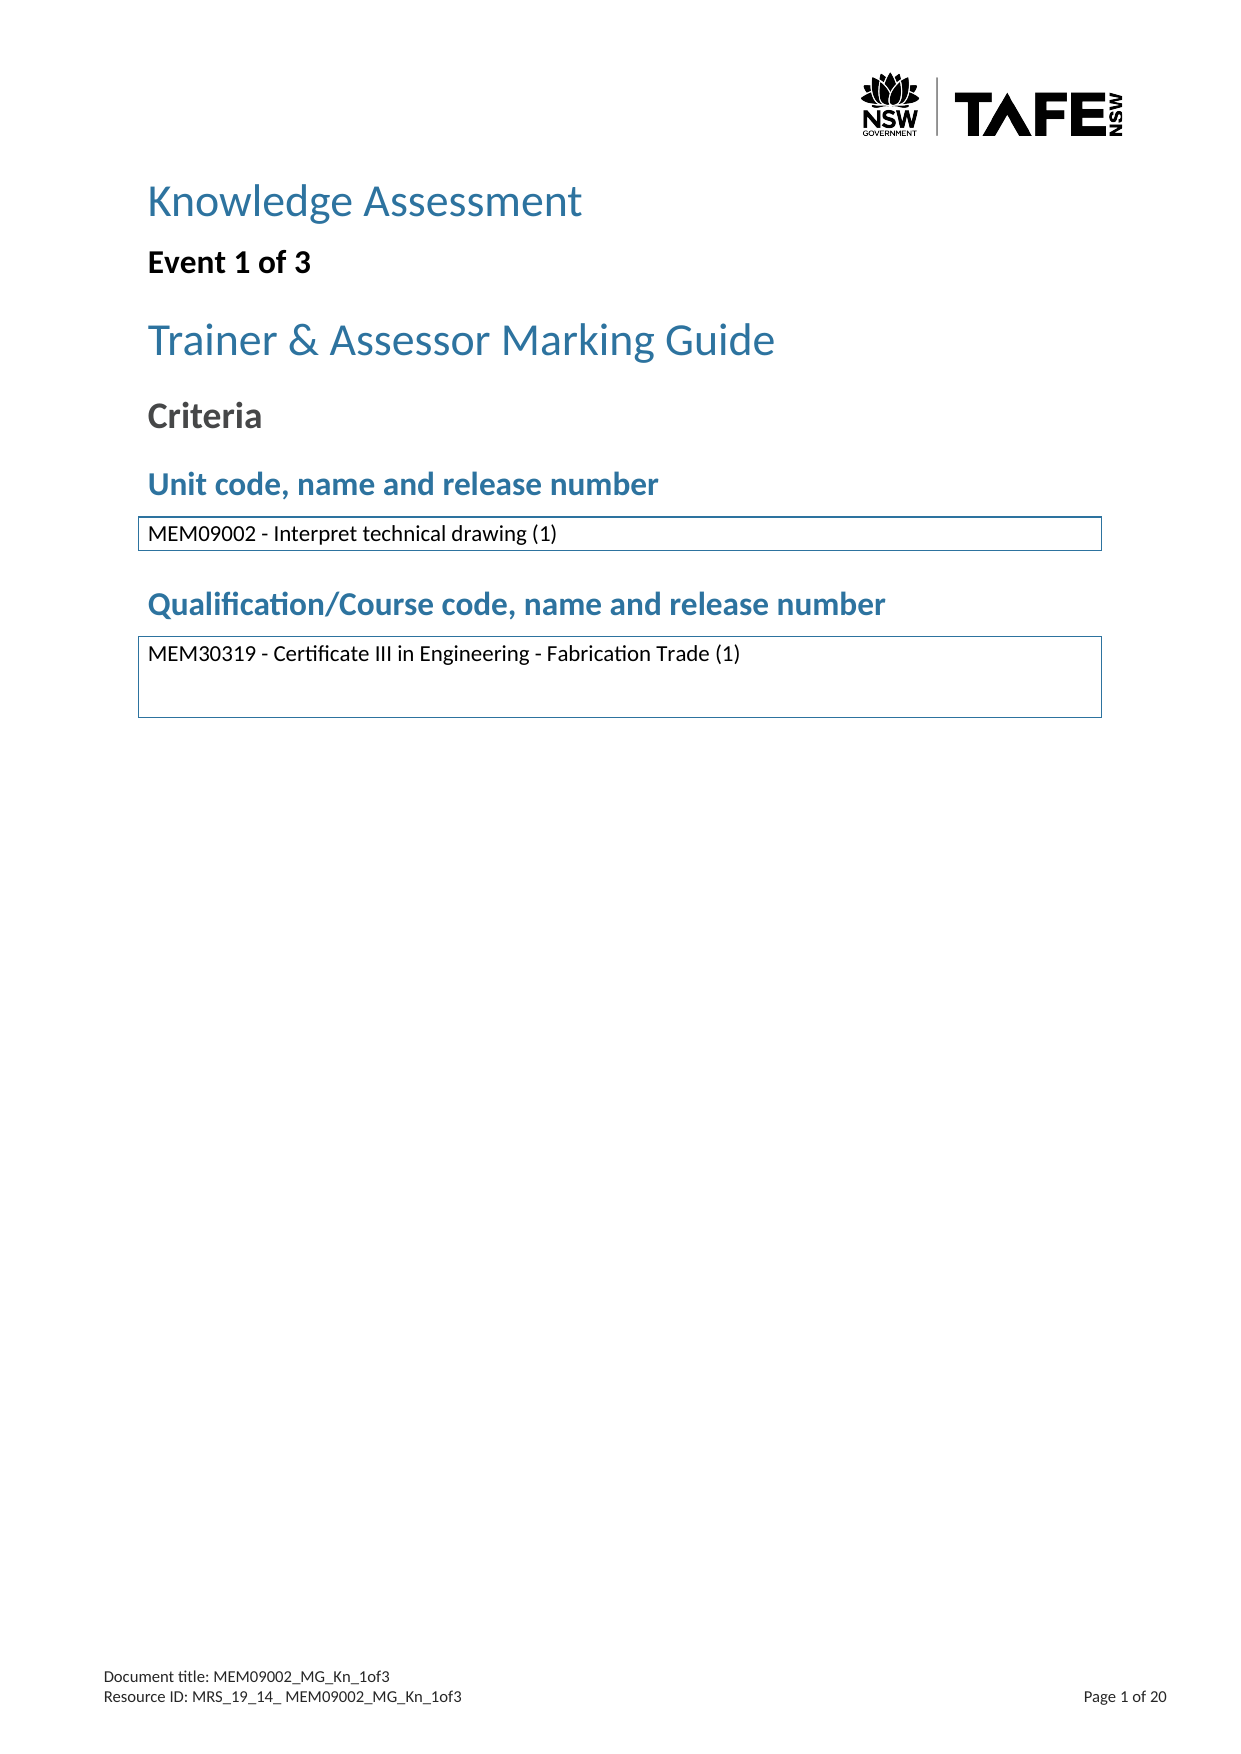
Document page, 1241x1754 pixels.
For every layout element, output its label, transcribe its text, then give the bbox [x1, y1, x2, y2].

picture [861, 71, 1123, 137]
subtitle Trainer & Assessor Marking Guide [148, 305, 1092, 367]
subtitle Unit code, name and release number [148, 463, 1092, 504]
text MEM30319 - Certificate III in Engineering - Fabrication Trade (1) [139, 637, 1101, 667]
subtitle Criteria [148, 392, 1092, 438]
text MEM09002 - Interpret technical drawing (1) [139, 518, 1101, 550]
subtitle Knowledge Assessment [148, 167, 1092, 229]
text Event 1 of 3 [148, 242, 1092, 282]
subtitle Qualification/Course code, name and release number [148, 583, 1092, 623]
